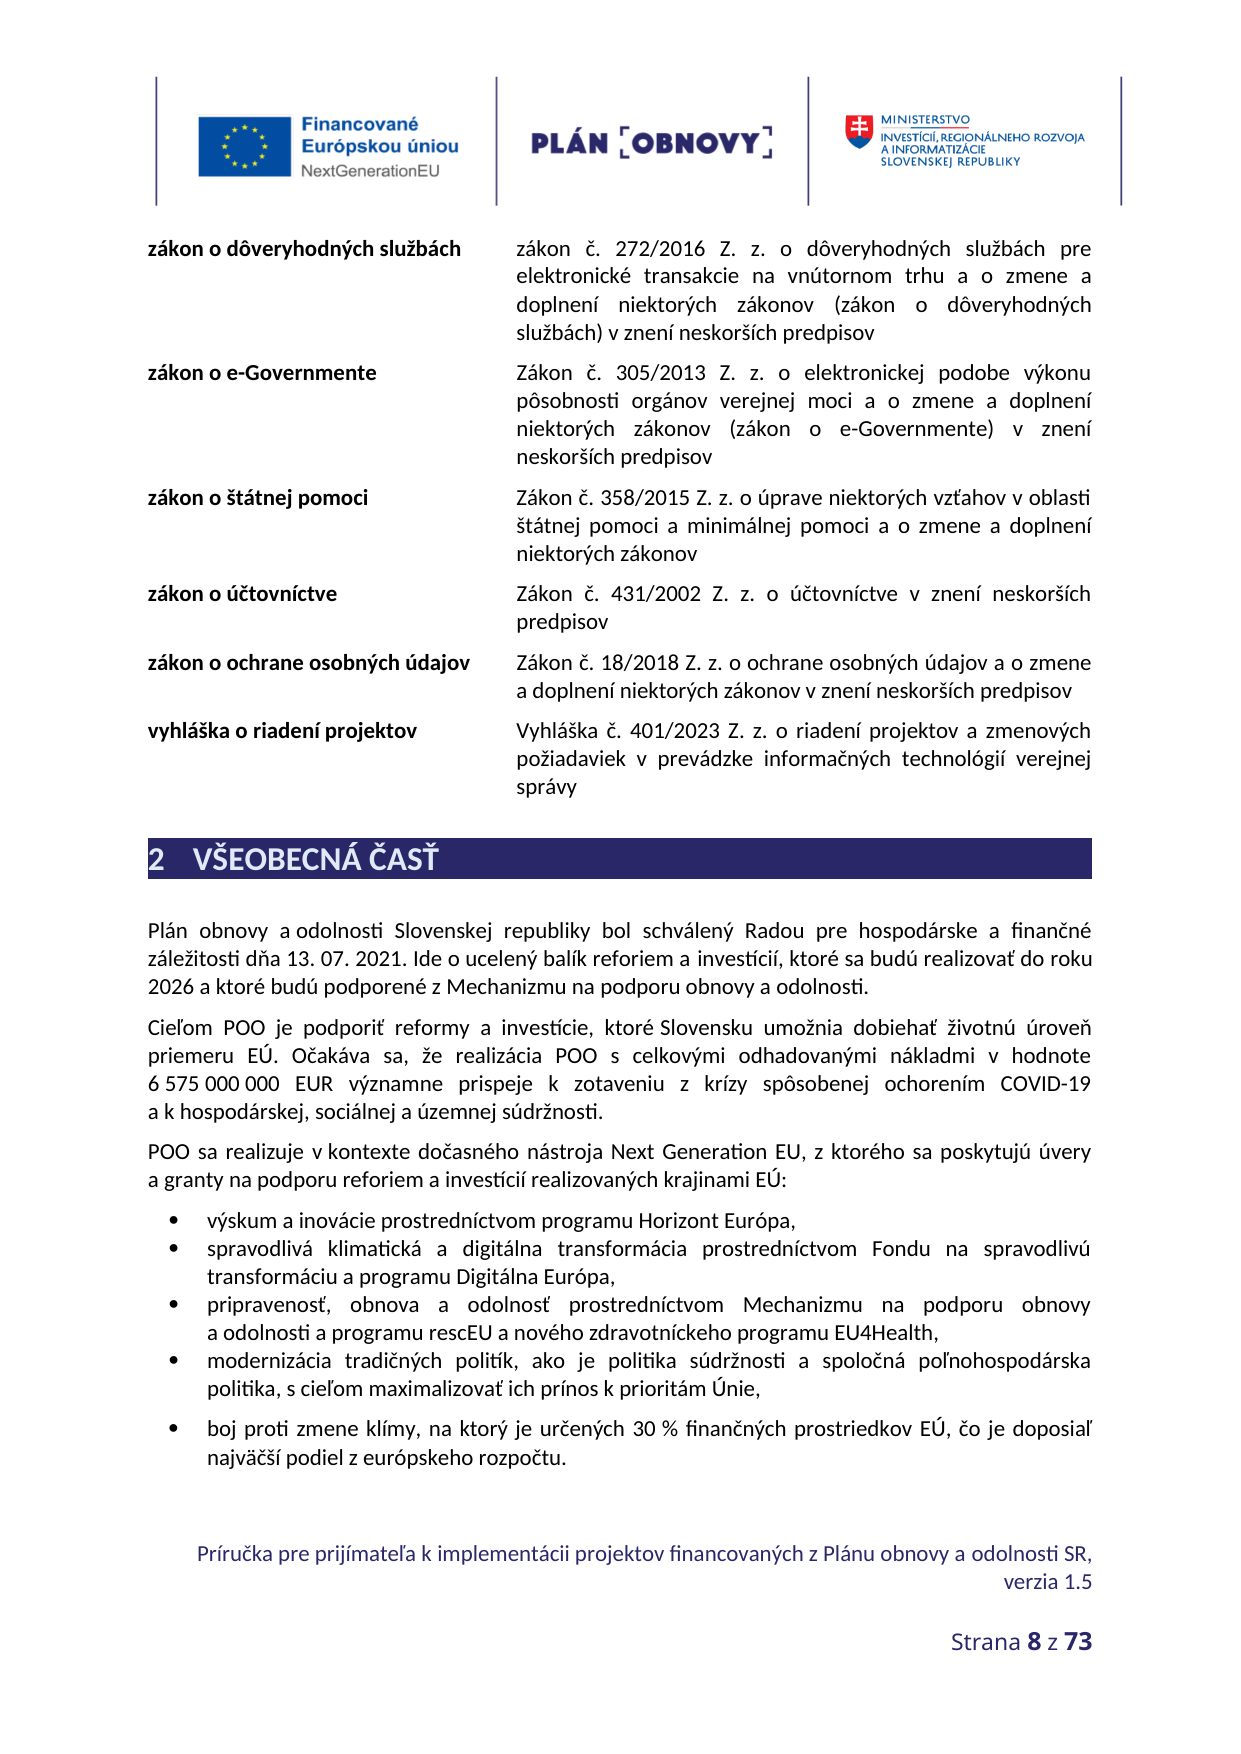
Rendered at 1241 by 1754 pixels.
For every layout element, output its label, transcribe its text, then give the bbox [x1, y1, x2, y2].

text POO sa realizuje v kontexte dočasného nástroja Next Generation EU, z ktorého sa poskytujú úvery a granty na podporu reforiem a investícií realizovaných krajinami EÚ: [148, 1137, 1092, 1193]
picture [147, 73, 1132, 206]
list boj proti zmene klímy, na ktorý je určených 30 % finančných prostriedkov EÚ, čo je doposiaľ najväčší podiel z európskeho rozpočtu. [169, 1414, 1092, 1471]
text zákon o štátnej pomoci Zákon č. 358/2015 Z. z. o úprave niektorých vzťahov v oblasti štátnej pomoci a minimálnej pomoci a o zmene a doplnení niektorých zákonov [148, 483, 1092, 567]
list modernizácia tradičných politík, ako je politika súdržnosti a spoločná poľnohospodárska politika, s cieľom maximalizovať ich prínos k prioritám Únie, [169, 1346, 1092, 1402]
text vyhláška o riadení projektov Vyhláška č. 401/2023 Z. z. o riadení projektov a zmenových požiadaviek v prevádzke informačných technológií verejnej správy [148, 716, 1092, 801]
list spravodlivá klimatická a digitálna transformácia prostredníctvom Fondu na spravodlivú transformáciu a programu Digitálna Európa, [169, 1234, 1092, 1290]
text Plán obnovy a odolnosti Slovenskej republiky bol schválený Radou pre hospodárske a finančné záležitosti dňa 13. 07. 2021. Ide o ucelený balík reforiem a investícií, ktoré sa budú realizovať do roku 2026 a ktoré budú podporené z Mechanizmu na podporu obnovy a odolnosti. [148, 916, 1092, 1000]
subtitle VŠEOBECNÁ ČASŤ [148, 838, 1092, 879]
text zákon o ochrane osobných údajov Zákon č. 18/2018 Z. z. o ochrane osobných údajov a o zmene a doplnení niektorých zákonov v znení neskorších predpisov [148, 648, 1092, 704]
text zákon o účtovníctve Zákon č. 431/2002 Z. z. o účtovníctve v znení neskorších predpisov [148, 579, 1092, 635]
list pripravenosť, obnova a odolnosť prostredníctvom Mechanizmu na podporu obnovy a odolnosti a programu rescEU a nového zdravotníckeho programu EU4Health, [169, 1290, 1092, 1346]
text zákon o dôveryhodných službách zákon č. 272/2016 Z. z. o dôveryhodných službách pre elektronické transakcie na vnútornom trhu a o zmene a doplnení niektorých zákonov (zákon o dôveryhodných službách) v znení neskorších predpisov [148, 234, 1092, 346]
list výskum a inovácie prostredníctvom programu Horizont Európa, [169, 1206, 1092, 1234]
text Cieľom POO je podporiť reformy a investície, ktoré Slovensku umožnia dobiehať životnú úroveň priemeru EÚ. Očakáva sa, že realizácia POO s celkovými odhadovanými nákladmi v hodnote 6 575 000 000 EUR významne prispeje k zotaveniu z krízy spôsobenej ochorením COVID-19 a k hospodárskej, sociálnej a územnej súdržnosti. [148, 1013, 1092, 1125]
text zákon o e-Governmente Zákon č. 305/2013 Z. z. o elektronickej podobe výkonu pôsobnosti orgánov verejnej moci a o zmene a doplnení niektorých zákonov (zákon o e-Governmente) v znení neskorších predpisov [148, 358, 1092, 470]
